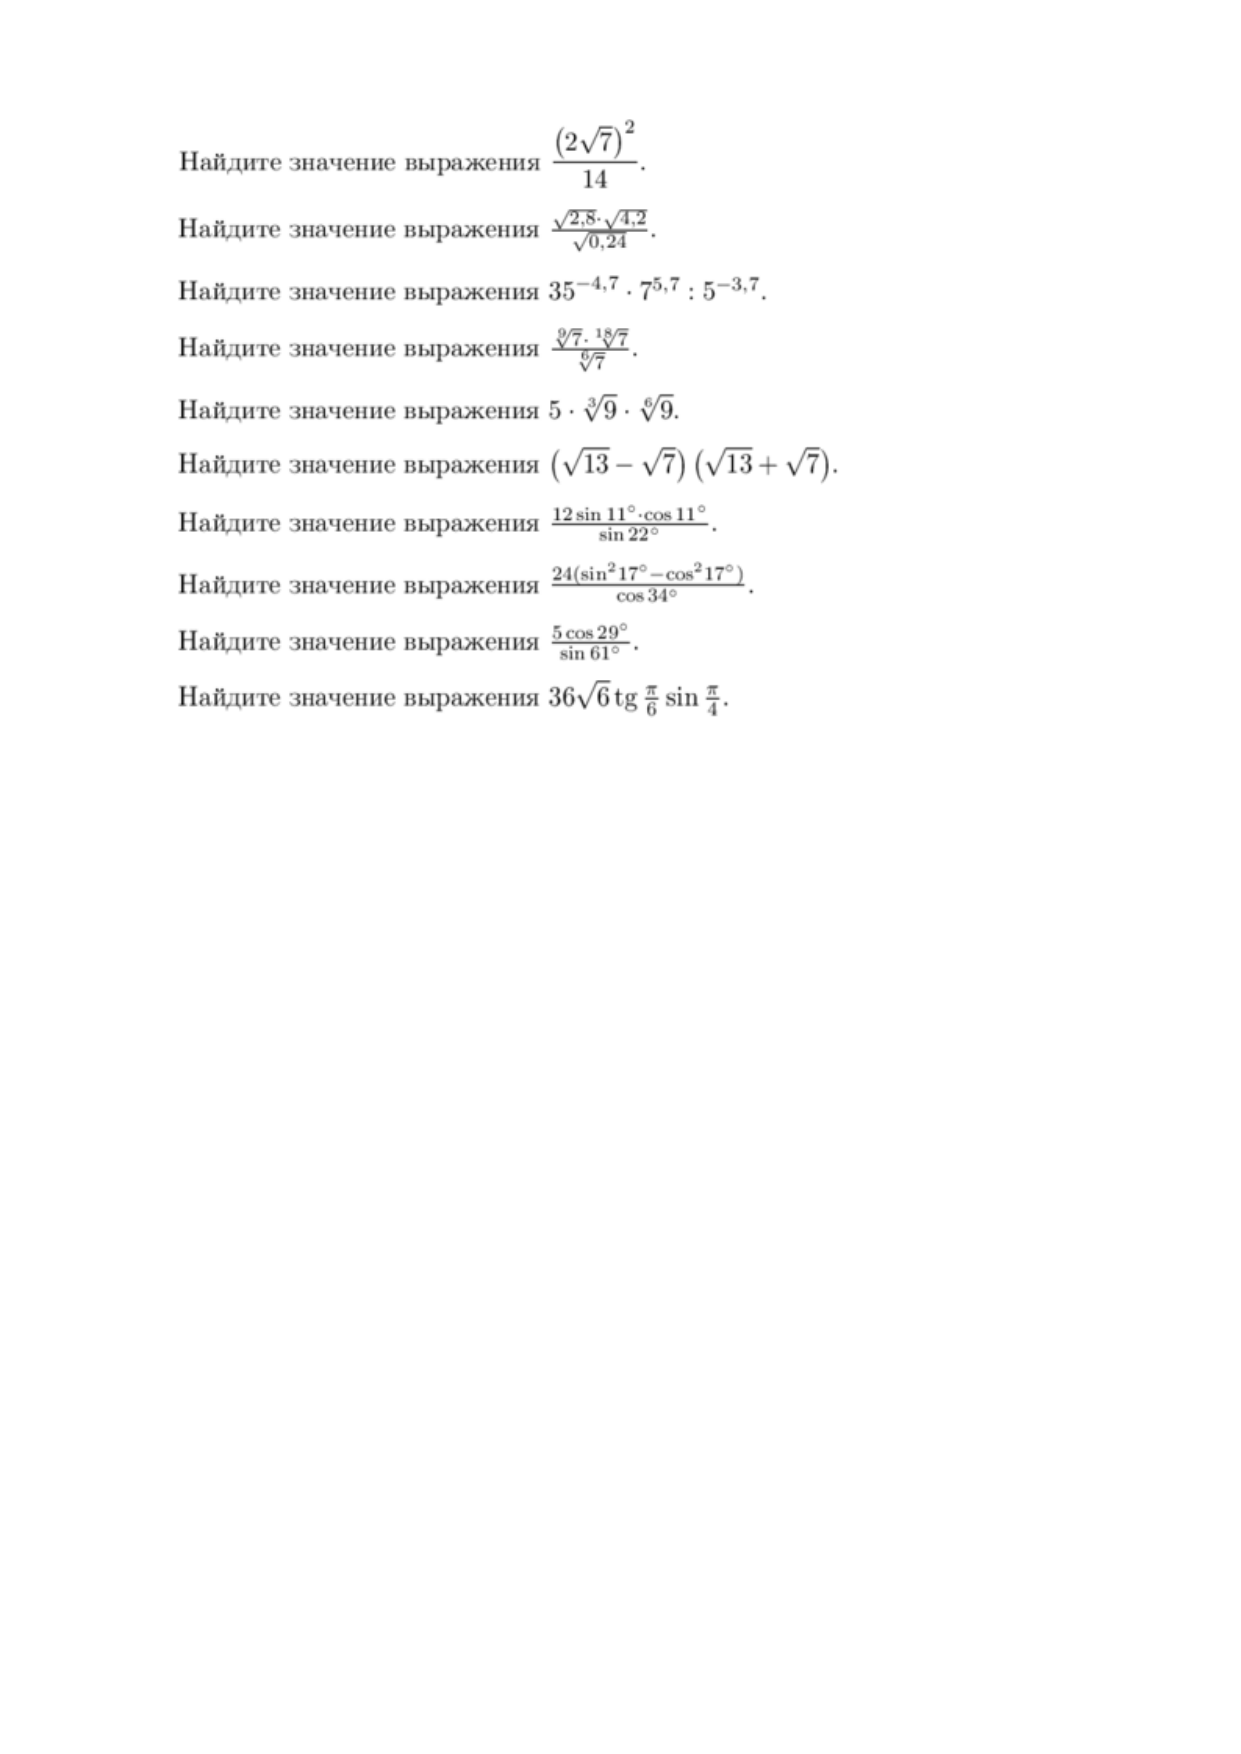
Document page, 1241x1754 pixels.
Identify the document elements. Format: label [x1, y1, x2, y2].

picture [177, 503, 1115, 543]
picture [177, 446, 1115, 485]
picture [177, 622, 1115, 662]
picture [177, 274, 1115, 309]
picture [177, 680, 1115, 718]
picture [177, 327, 1115, 375]
picture [177, 561, 1115, 604]
picture [177, 393, 1115, 428]
picture [177, 118, 1115, 190]
picture [177, 208, 1115, 256]
